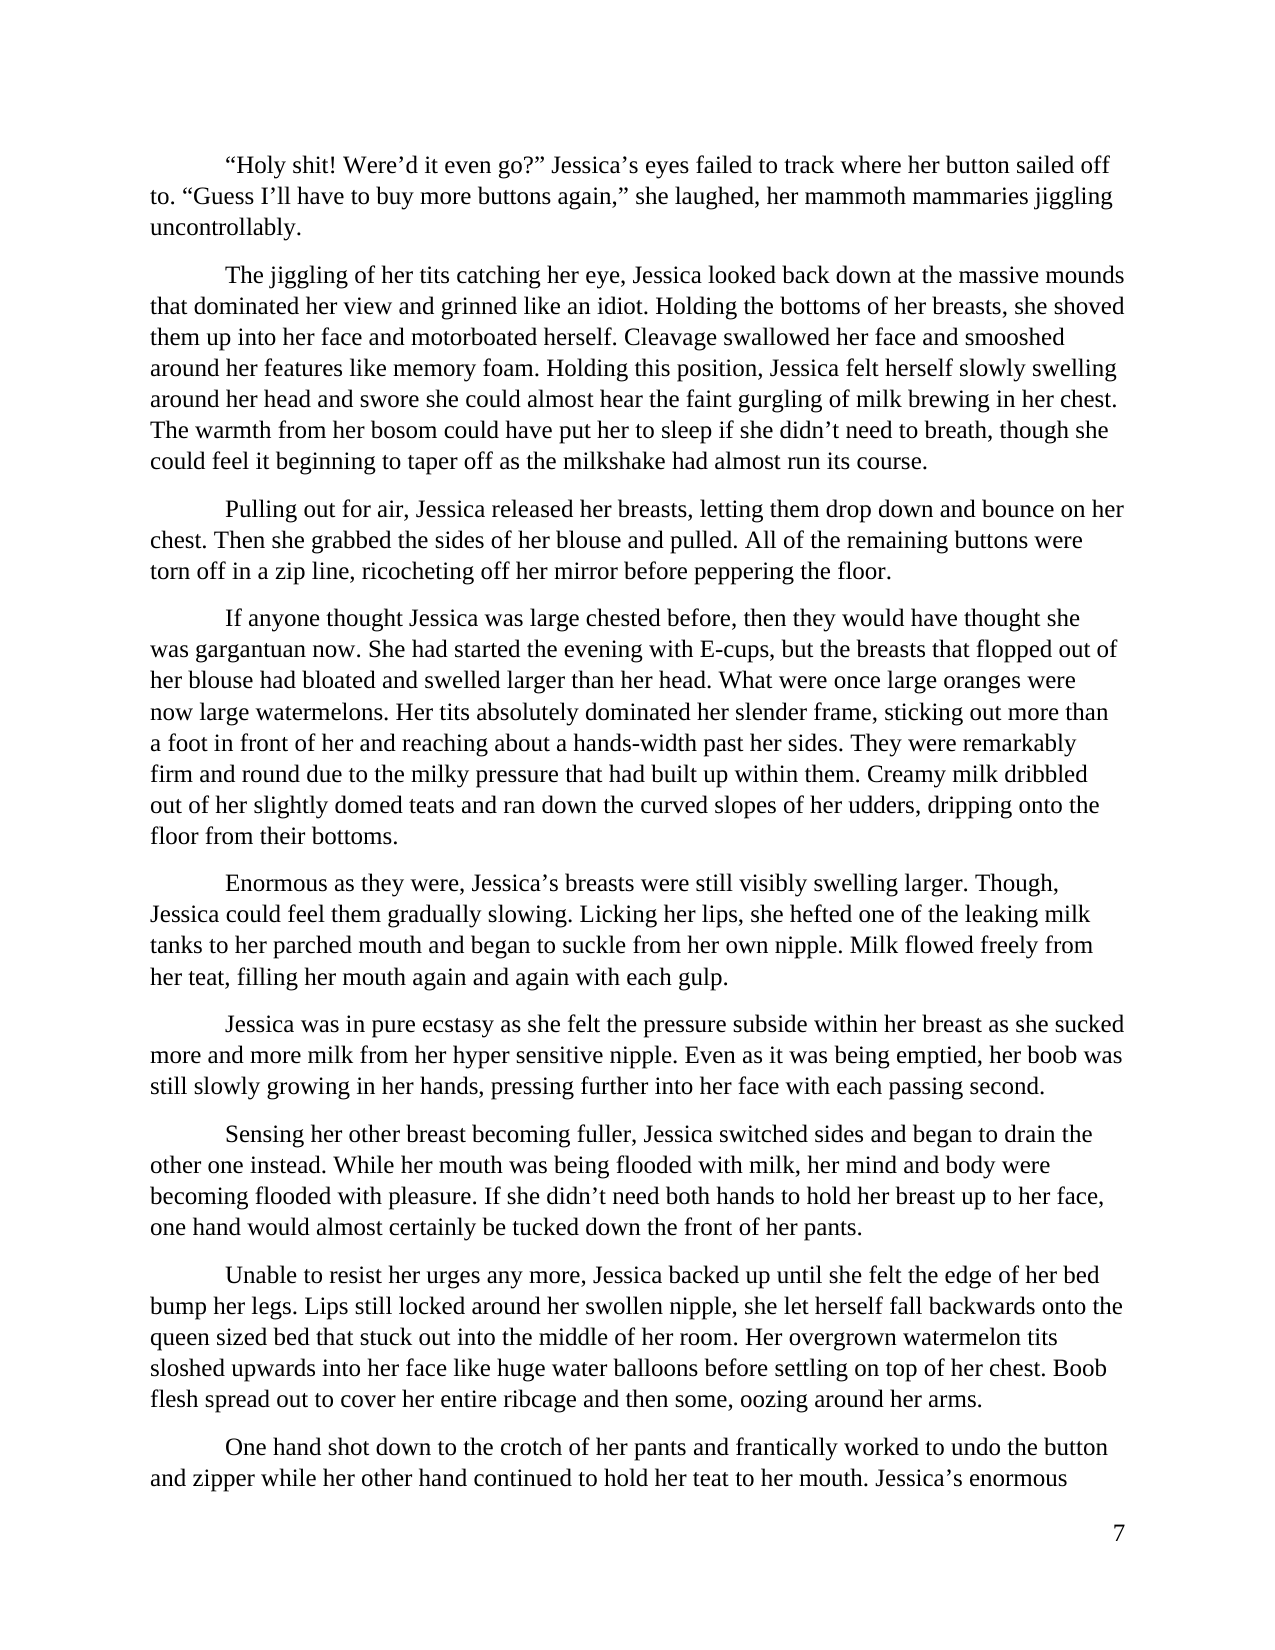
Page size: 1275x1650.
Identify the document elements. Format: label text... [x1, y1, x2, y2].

text The jiggling of her tits catching her eye, Jessica looked back down at the massive mounds that dominated her view and grinned like an idiot. Holding the bottoms of her breasts, she shoved them up into her face and motorboated herself. Cleavage swallowed her face and smooshed around her features like memory foam. Holding this position, Jessica felt herself slowly swelling around her head and swore she could almost hear the faint gurgling of milk brewing in her chest. The warmth from her bosom could have put her to sleep if she didn’t need to breath, though she could feel it beginning to taper off as the milkshake had almost run its course. [150, 260, 1125, 475]
text Jessica was in pure ecstasy as she felt the pressure subside within her breast as she sucked more and more milk from her hyper sensitive nipple. Even as it was being emptied, her boob was still slowly growing in her hands, pressing further into her face with each passing second. [150, 1009, 1125, 1100]
text Pulling out for air, Jessica released her breasts, letting them drop down and bounce on her chest. Then she grabbed the sides of her blouse and pulled. All of the remaining buttons were torn off in a zip line, ricocheting off her mirror before peppering the floor. [150, 494, 1125, 584]
text If anyone thought Jessica was large chested before, then they would have thought she was gargantuan now. She had started the evening with E-cups, but the breasts that flopped out of her blouse had bloated and swelled larger than her head. What were once large oranges were now large watermelons. Her tits absolutely dominated her slender frame, sticking out more than a foot in front of her and reaching about a hands-width past her sides. They were remarkably firm and round due to the milky pressure that had built up within them. Creamy milk dribbled out of her slightly domed teats and ran down the curved slopes of her udders, dripping onto the floor from their bottoms. [150, 603, 1125, 849]
text Unable to resist her urges any more, Jessica backed up until she felt the edge of her bed bump her legs. Lips still locked around her swollen nipple, she let herself fall backwards onto the queen sized bed that stuck out into the middle of her room. Her overgrown watermelon tits sloshed upwards into her face like huge water balloons before settling on top of her chest. Boob flesh spread out to cover her entire ribcage and then some, oozing around her arms. [150, 1260, 1125, 1413]
text Sensing her other breast becoming fuller, Jessica switched sides and began to drain the other one instead. While her mouth was being flooded with milk, her mind and body were becoming flooded with pleasure. If she didn’t need both hands to hold her breast up to her face, one hand would almost certainly be tucked down the front of her pants. [150, 1119, 1125, 1241]
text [150, 1432, 1125, 1492]
text Enormous as they were, Jessica’s breasts were still visibly swelling larger. Though, Jessica could feel them gradually slowing. Licking her lips, she hefted one of the leaking milk tanks to her parched mouth and began to suckle from her own nipple. Milk flowed freely from her teat, filling her mouth again and again with each gulp. [150, 868, 1125, 990]
text “Holy shit! Were’d it even go?” Jessica’s eyes failed to track where her button sailed off to. “Guess I’ll have to buy more buttons again,” she laughed, her mammoth mammaries jiggling uncontrollably. [150, 150, 1125, 241]
